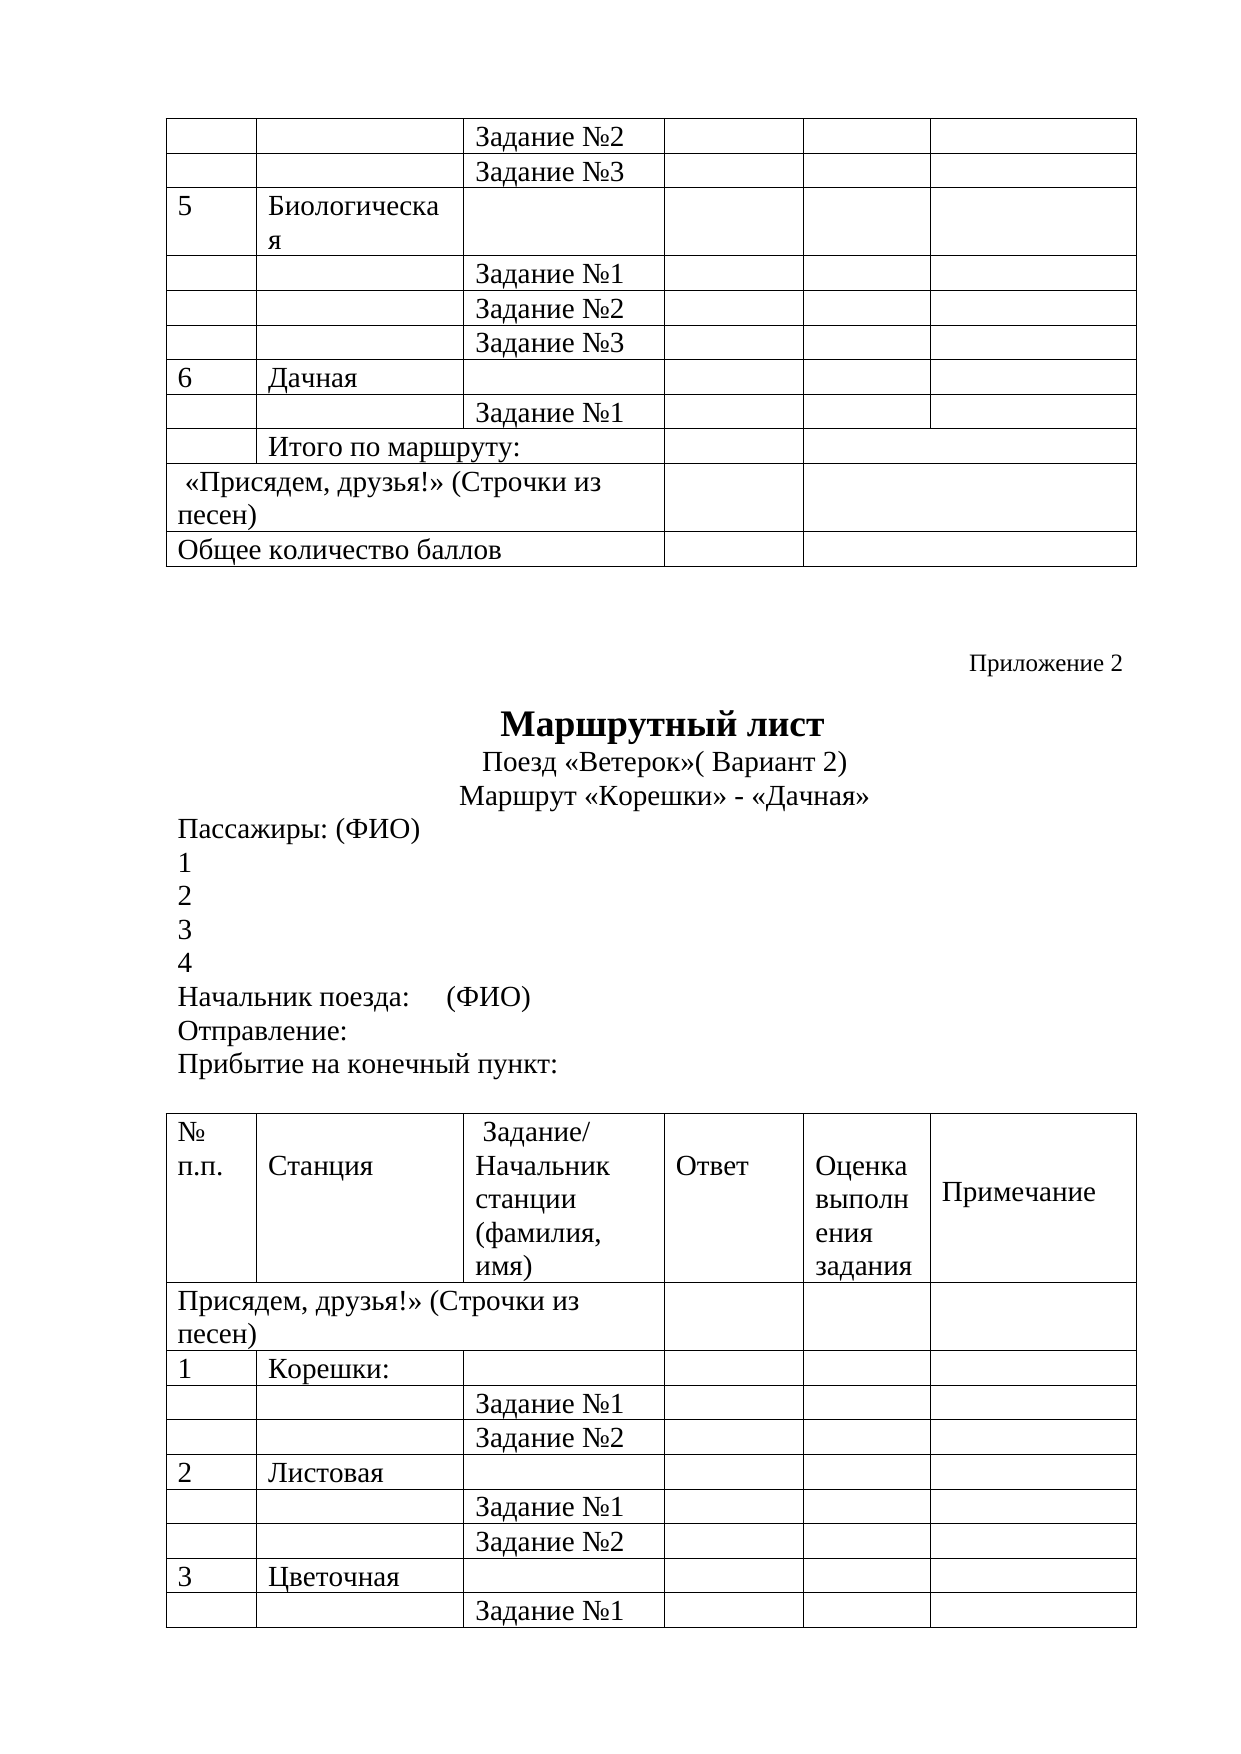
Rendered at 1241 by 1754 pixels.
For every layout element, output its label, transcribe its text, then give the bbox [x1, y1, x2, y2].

table_cell [665, 154, 803, 187]
table_cell [804, 464, 1136, 531]
table_cell [931, 291, 1136, 324]
table_cell [167, 1524, 256, 1558]
table_cell [167, 291, 256, 324]
table_cell 1 [167, 1351, 256, 1385]
text 1 [177, 845, 1152, 878]
table_cell Итого по маршруту: [257, 429, 664, 463]
table_cell 6 [167, 360, 256, 394]
table_cell [804, 1490, 930, 1523]
table_cell [257, 395, 463, 428]
table_cell [931, 395, 1136, 428]
table_header Станция [257, 1114, 463, 1282]
table_cell [167, 119, 256, 153]
table_header № п.п. [167, 1114, 256, 1282]
table_cell Задание №1 [464, 1490, 664, 1523]
table_cell [665, 1283, 803, 1350]
table_cell [464, 1455, 664, 1488]
table_cell Задание №2 [464, 291, 664, 324]
table_cell [665, 326, 803, 359]
table_cell [665, 1593, 803, 1627]
table_cell [804, 1420, 930, 1454]
table_cell [257, 1524, 463, 1558]
table_cell [804, 1593, 930, 1627]
table_cell [804, 532, 1136, 566]
table_cell [804, 119, 930, 153]
table_cell [804, 326, 930, 359]
table_cell Задание №3 [464, 154, 664, 187]
table_cell 2 [167, 1455, 256, 1488]
table_cell Задание №1 [464, 395, 664, 428]
table_cell [167, 326, 256, 359]
table_cell [931, 1490, 1136, 1523]
table_cell Цветочная [257, 1559, 463, 1592]
table_cell [464, 188, 664, 255]
table_cell Дачная [257, 360, 463, 394]
table_cell [665, 429, 803, 463]
table_cell [804, 1351, 930, 1385]
table_cell [804, 395, 930, 428]
table_cell [931, 1559, 1136, 1592]
table_cell [931, 1593, 1136, 1627]
table_cell [167, 395, 256, 428]
table_cell [257, 1420, 463, 1454]
table_cell [665, 1386, 803, 1419]
table_cell [665, 532, 803, 566]
table_cell Биологическая [257, 188, 463, 255]
table_cell [257, 256, 463, 290]
table_header Оценка выполнения задания [804, 1114, 930, 1282]
table_cell 3 [167, 1559, 256, 1592]
text Поезд «Ветерок»( Вариант 2) [177, 744, 1152, 778]
table_cell [257, 1490, 463, 1523]
table_cell [931, 119, 1136, 153]
table_cell [167, 1386, 256, 1419]
table_cell Задание №1 [464, 1386, 664, 1419]
table_header Примечание [931, 1114, 1136, 1282]
table_cell [257, 1593, 463, 1627]
table_cell [931, 1351, 1136, 1385]
table_cell [931, 1386, 1136, 1419]
table_cell [665, 188, 803, 255]
text Приложение 2 [177, 648, 1152, 677]
table_cell [804, 360, 930, 394]
text Начальник поезда: (ФИО) [177, 979, 1152, 1013]
table_cell [167, 256, 256, 290]
table_cell Задание №1 [464, 256, 664, 290]
text Маршрутный лист [177, 701, 1152, 744]
table_cell [804, 1524, 930, 1558]
table_cell [167, 1420, 256, 1454]
table_cell Листовая [257, 1455, 463, 1488]
text 3 [177, 912, 1152, 946]
table_cell [665, 1455, 803, 1488]
table_cell [931, 1420, 1136, 1454]
table_cell [931, 1283, 1136, 1350]
table_cell [665, 360, 803, 394]
table_cell [804, 256, 930, 290]
table_cell [804, 188, 930, 255]
table_cell [804, 154, 930, 187]
table_cell Задание №2 [464, 119, 664, 153]
table_cell [665, 1490, 803, 1523]
table_cell [464, 1351, 664, 1385]
table_cell [931, 1455, 1136, 1488]
table_cell [665, 1524, 803, 1558]
table_cell [257, 326, 463, 359]
table_cell 5 [167, 188, 256, 255]
table_cell [804, 1386, 930, 1419]
table_cell Корешки: [257, 1351, 463, 1385]
table_cell [257, 291, 463, 324]
table_cell [257, 1386, 463, 1419]
table_header Задание/ Начальник станции (фамилия, имя) [464, 1114, 664, 1282]
table_cell [167, 1490, 256, 1523]
table_cell [665, 1559, 803, 1592]
table_cell [665, 395, 803, 428]
text Маршрут «Корешки» - «Дачная» [177, 778, 1152, 811]
table_cell [257, 154, 463, 187]
table_cell [931, 256, 1136, 290]
table_cell [665, 1420, 803, 1454]
table_cell [464, 1559, 664, 1592]
table_cell [804, 1455, 930, 1488]
table_cell [665, 119, 803, 153]
table_cell [167, 154, 256, 187]
text 2 [177, 878, 1152, 912]
table_cell Общее количество баллов [167, 532, 664, 566]
table_cell [804, 291, 930, 324]
table_cell [931, 326, 1136, 359]
table_cell [931, 1524, 1136, 1558]
table_cell [665, 291, 803, 324]
table_cell Присядем, друзья!» (Строчки из песен) [167, 1283, 664, 1350]
table_cell [931, 188, 1136, 255]
text Отправление: [177, 1013, 1152, 1046]
table_cell Задание №2 [464, 1524, 664, 1558]
text Пассажиры: (ФИО) [177, 811, 1152, 845]
table_cell [665, 256, 803, 290]
table_cell Задание №2 [464, 1420, 664, 1454]
table_cell [167, 429, 256, 463]
text Прибытие на конечный пункт: [177, 1046, 1152, 1080]
table_cell «Присядем, друзья!» (Строчки из песен) [167, 464, 664, 531]
table_cell [804, 429, 1136, 463]
table_cell [931, 154, 1136, 187]
table_cell [804, 1283, 930, 1350]
table_cell Задание №3 [464, 326, 664, 359]
table_header Ответ [665, 1114, 803, 1282]
table_cell Задание №1 [464, 1593, 664, 1627]
table_cell [804, 1559, 930, 1592]
table_cell [167, 1593, 256, 1627]
table_cell [257, 119, 463, 153]
table_cell [665, 1351, 803, 1385]
table_cell [665, 464, 803, 531]
table_cell [464, 360, 664, 394]
table_cell [931, 360, 1136, 394]
text 4 [177, 946, 1152, 979]
